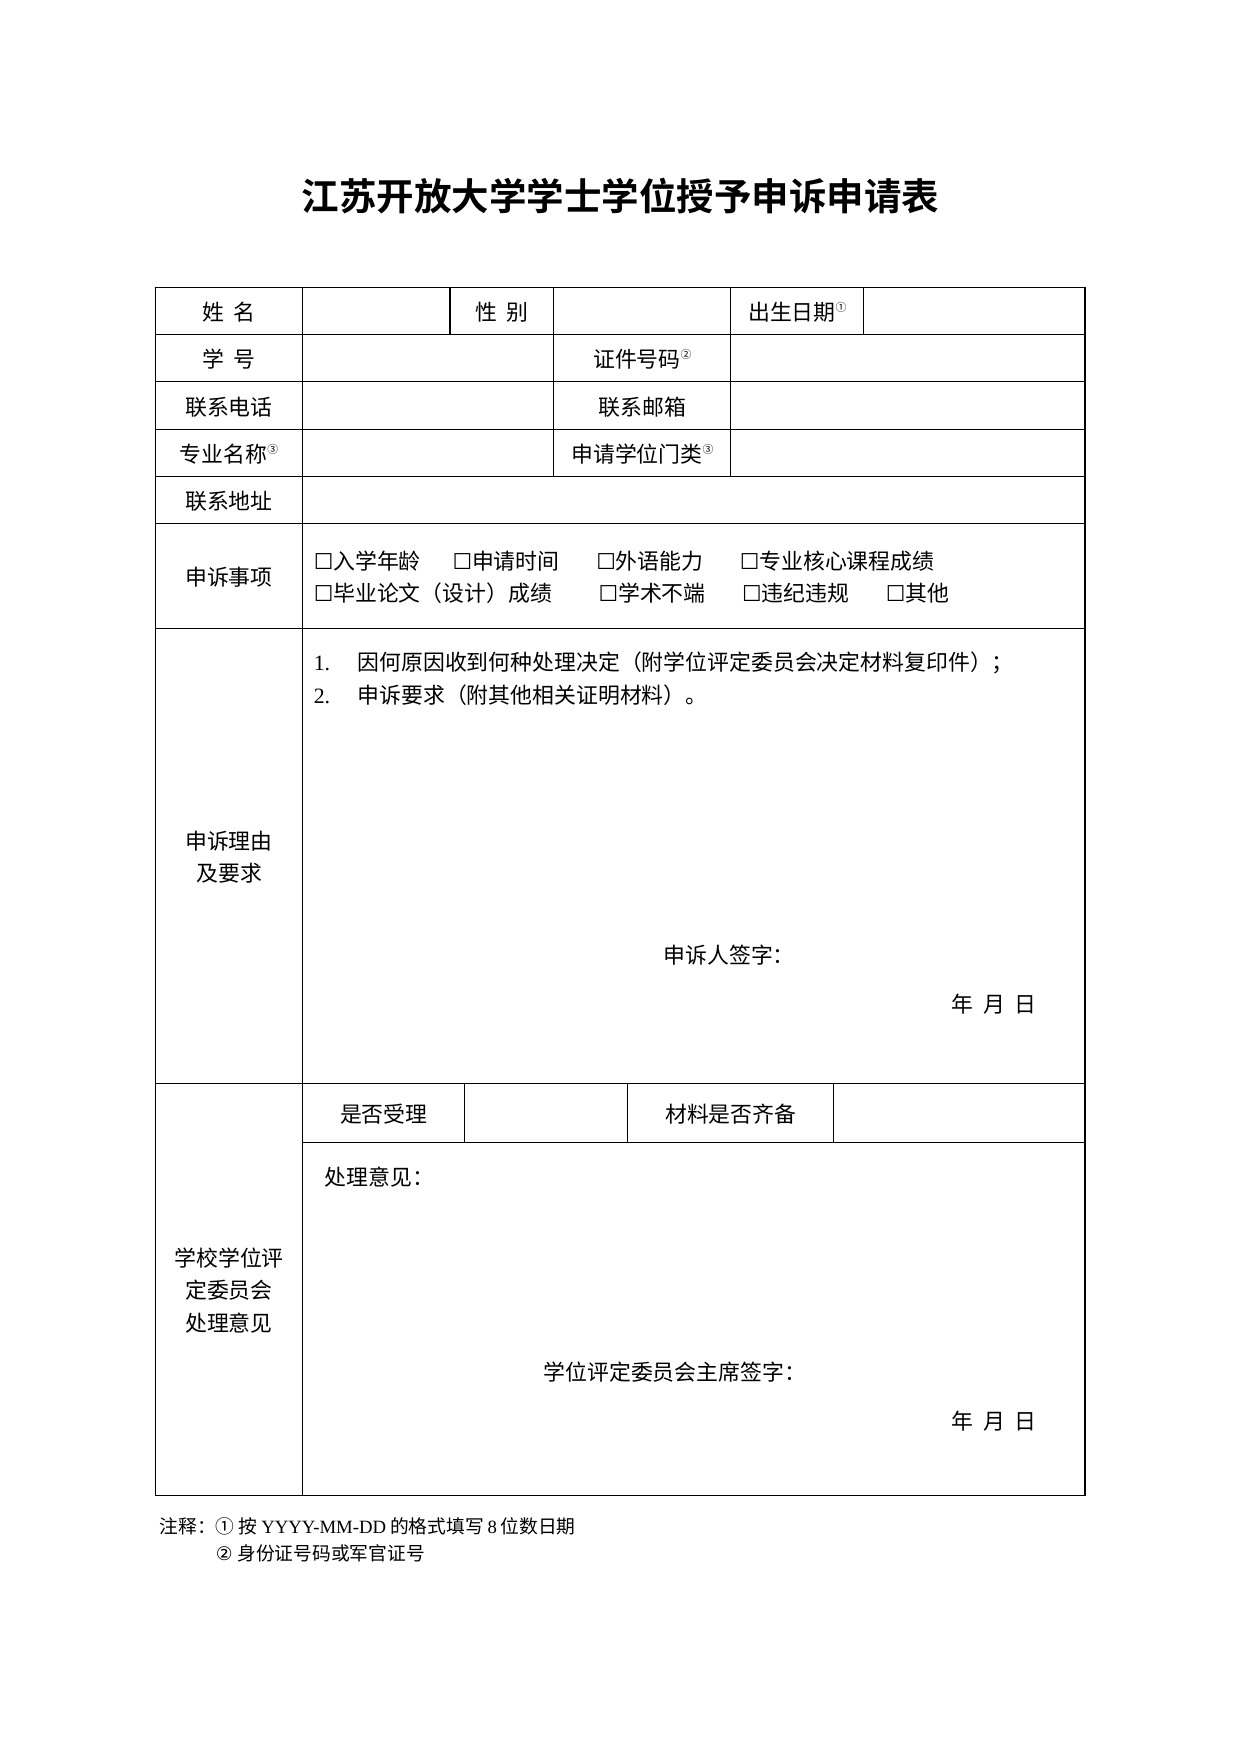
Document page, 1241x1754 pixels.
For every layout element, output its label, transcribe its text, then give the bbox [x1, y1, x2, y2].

table_cell 专业名称③ [156, 430, 302, 476]
table_cell 证件号码② [554, 335, 730, 381]
table_header [303, 288, 449, 334]
table_cell 学 号 [156, 335, 302, 381]
table_cell 申请学位门类③ [554, 430, 730, 476]
table_header [554, 288, 730, 334]
text 江苏开放大学学士学位授予申诉申请表 [112, 162, 1128, 227]
table_cell [303, 430, 553, 476]
table_cell 申诉事项 [156, 524, 302, 628]
table_header 性 别 [451, 288, 553, 334]
table_cell 联系地址 [156, 477, 302, 523]
table_cell 处理意见： 学位评定委员会主席签字： 年 月 日 [303, 1143, 1084, 1494]
table_cell [303, 335, 553, 381]
table_header 出生日期① [731, 288, 863, 334]
text 注释：① 按YYYY-MM-DD的格式填写8位数日期 [112, 1512, 1128, 1539]
table_cell ☐入学年龄 ☐申请时间 ☐外语能力 ☐专业核心课程成绩 ☐毕业论文（设计）成绩 ☐学术不端 ☐违纪违规 ☐其他 [303, 524, 1084, 628]
table_cell [731, 382, 1084, 428]
table_cell 联系电话 [156, 382, 302, 428]
table_cell [303, 382, 553, 428]
table_cell 材料是否齐备 [628, 1084, 833, 1142]
table_cell [834, 1084, 1084, 1142]
table_cell [731, 335, 1084, 381]
table_header 姓 名 [156, 288, 302, 334]
table_cell 学校学位评定委员会 处理意见 [156, 1084, 302, 1494]
table_cell 联系邮箱 [554, 382, 730, 428]
table_cell [303, 477, 1084, 523]
table_cell 是否受理 [303, 1084, 464, 1142]
table_cell [465, 1084, 627, 1142]
text ② 身份证号码或军官证号 [112, 1539, 1128, 1566]
table_header [864, 288, 1084, 334]
table_cell 申诉理由 及要求 [156, 629, 302, 1083]
table_cell [731, 430, 1084, 476]
table_cell 因何原因收到何种处理决定（附学位评定委员会决定材料复印件）； 申诉要求（附其他相关证明材料）。 申诉人签字： 年 月 日 [303, 629, 1084, 1083]
